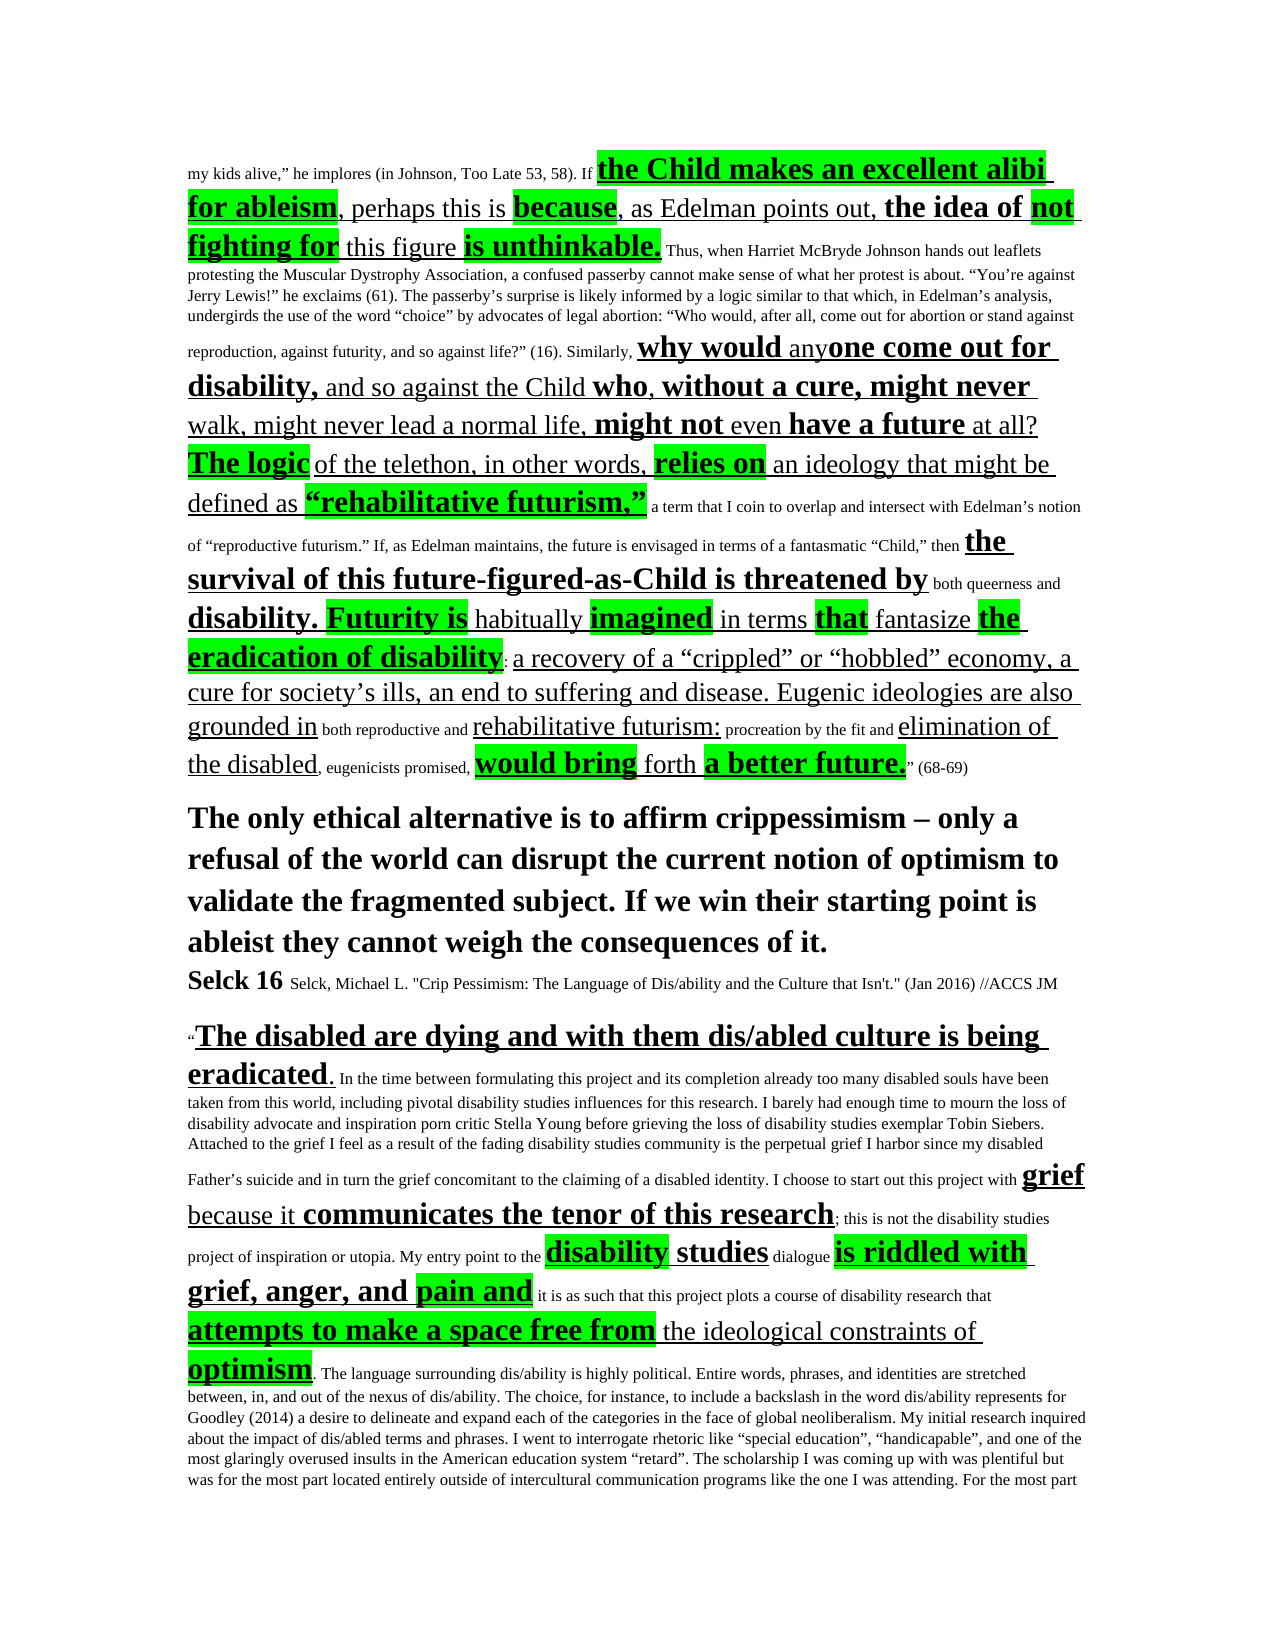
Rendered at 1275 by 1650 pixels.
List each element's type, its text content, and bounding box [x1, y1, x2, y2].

text Selck 16 Selck, Michael L. "Crip Pessimism: The Language of Dis/ability and the Culture that Isn't." (Jan 2016) //ACCS JM [187, 964, 1087, 996]
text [187, 150, 1087, 780]
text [187, 1017, 1087, 1489]
subtitle The only ethical alternative is to affirm crippessimism – only a refusal of the world can disrupt the current notion of optimism to validate the fragmented subject. If we win their starting point is ableist they cannot weigh the consequences of it. [187, 799, 1087, 959]
